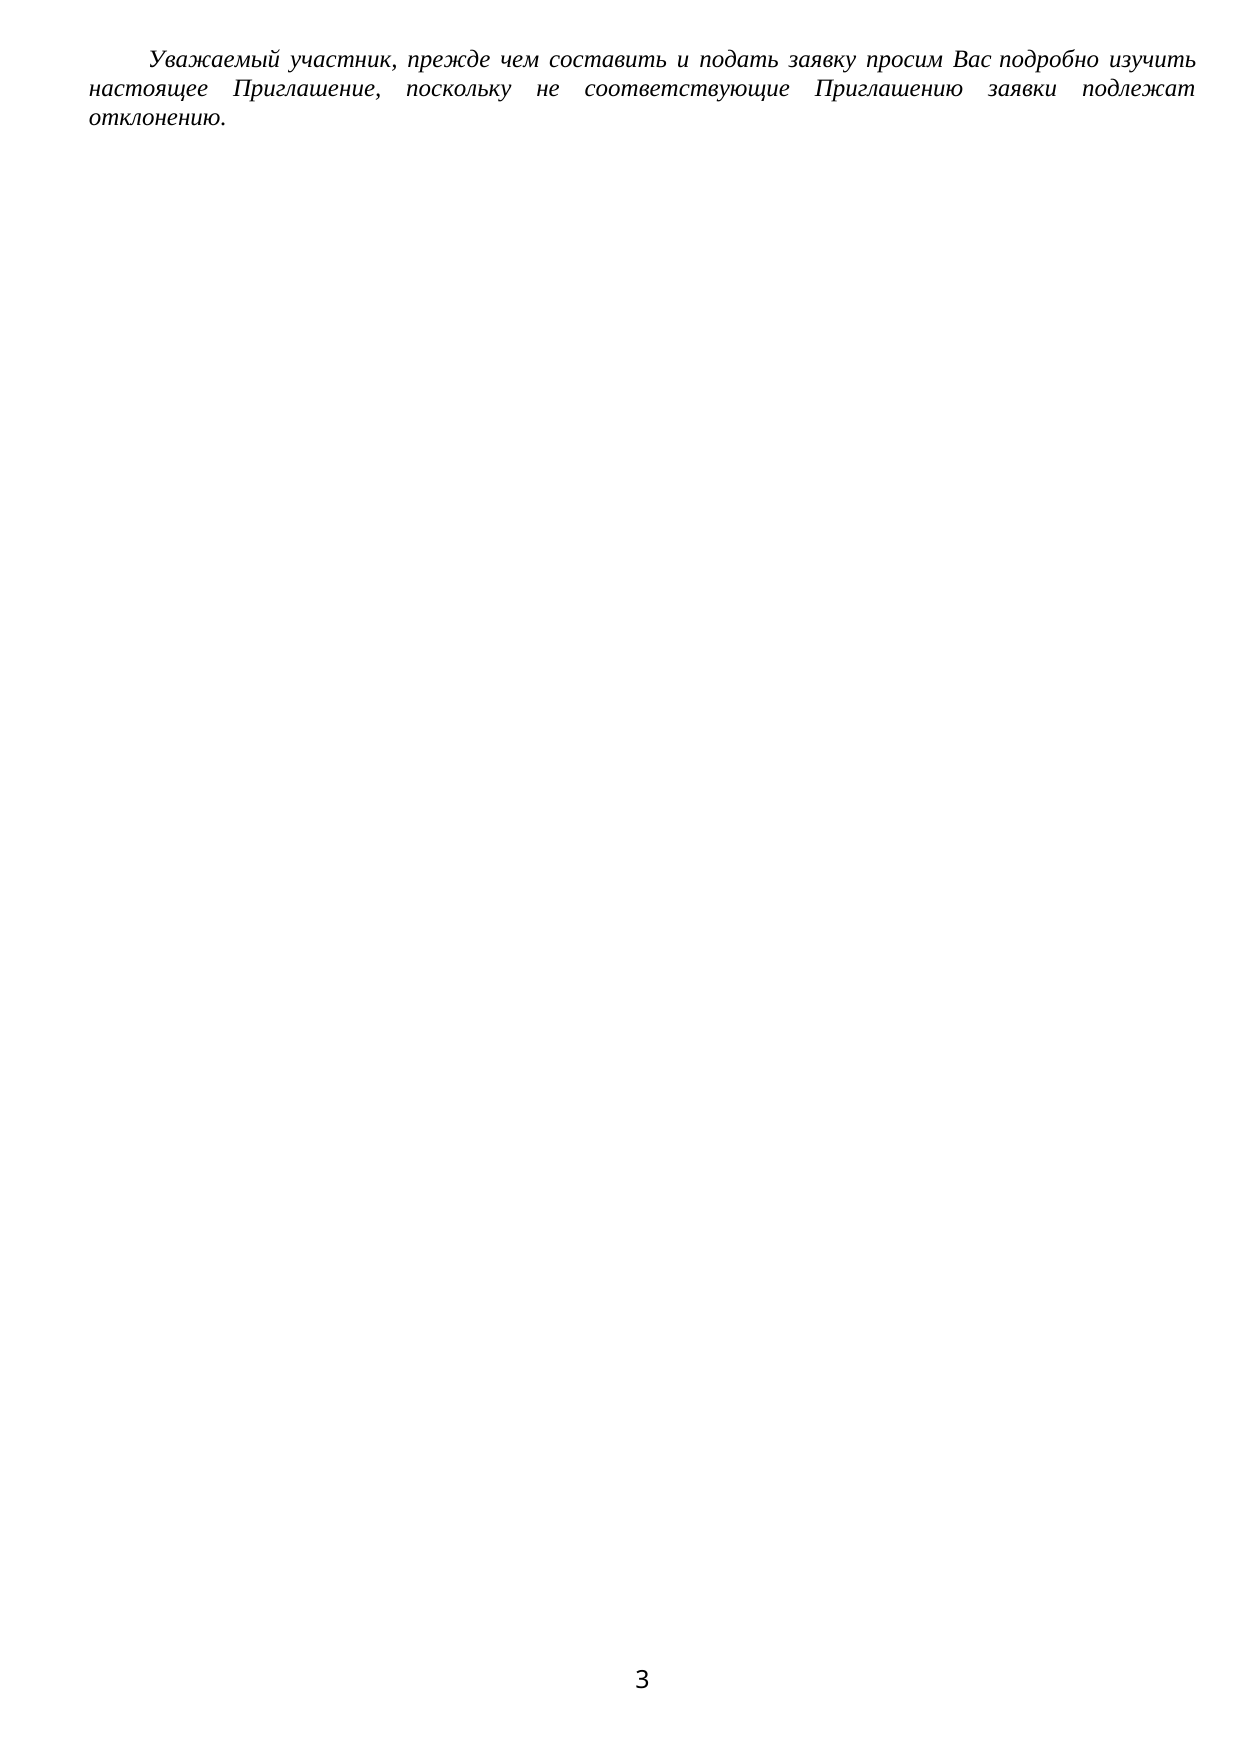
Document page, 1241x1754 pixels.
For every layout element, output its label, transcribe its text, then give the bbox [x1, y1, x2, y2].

text Уважаемый участник, прежде чем составить и подать заявку просим Вас подробно изучить настоящее Приглашение, поскольку не соответствующие Приглашению заявки подлежат отклонению. [89, 44, 1196, 131]
